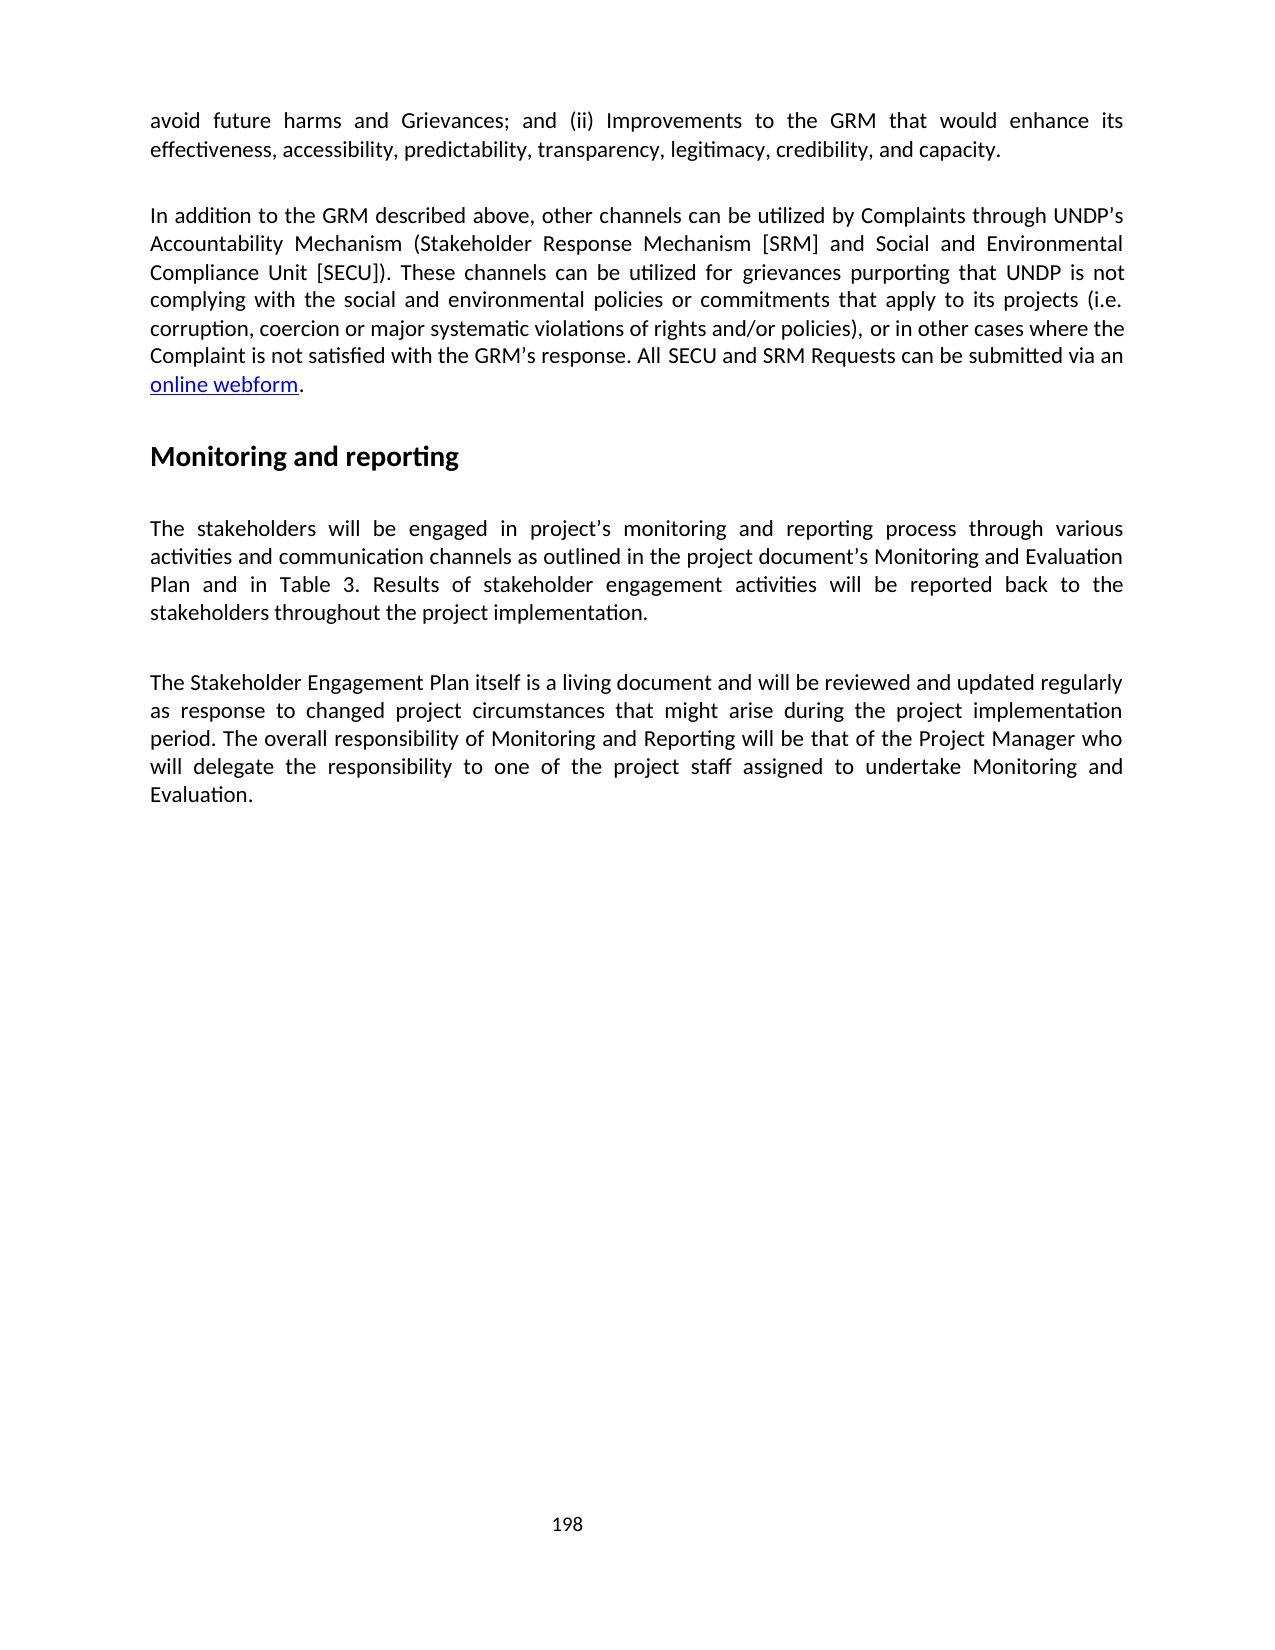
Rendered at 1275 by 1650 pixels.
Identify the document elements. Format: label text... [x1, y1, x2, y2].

text The Stakeholder Engagement Plan itself is a living document and will be reviewed and updated regularly as response to changed project circumstances that might arise during the project implementation period. The overall responsibility of Monitoring and Reporting will be that of the Project Manager who will delegate the responsibility to one of the project staff assigned to undertake Monitoring and Evaluation. [150, 668, 1125, 808]
text The stakeholders will be engaged in project’s monitoring and reporting process through various activities and communication channels as outlined in the project document’s Monitoring and Evaluation Plan and in Table 3. Results of stakeholder engagement activities will be reported back to the stakeholders throughout the project implementation. [150, 514, 1125, 626]
text Monitoring and reporting [150, 438, 1125, 474]
text In addition to the GRM described above, other channels can be utilized by Complaints through UNDP’s Accountability Mechanism (Stakeholder Response Mechanism [SRM] and Social and Environmental Compliance Unit [SECU]). These channels can be utilized for grievances purporting that UNDP is not complying with the social and environmental policies or commitments that apply to its projects (i.e. corruption, coercion or major systematic violations of rights and/or policies), or in other cases where the Complaint is not satisfied with the GRM’s response. All SECU and SRM Requests can be submitted via an online webform. [150, 202, 1125, 398]
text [150, 107, 1125, 163]
